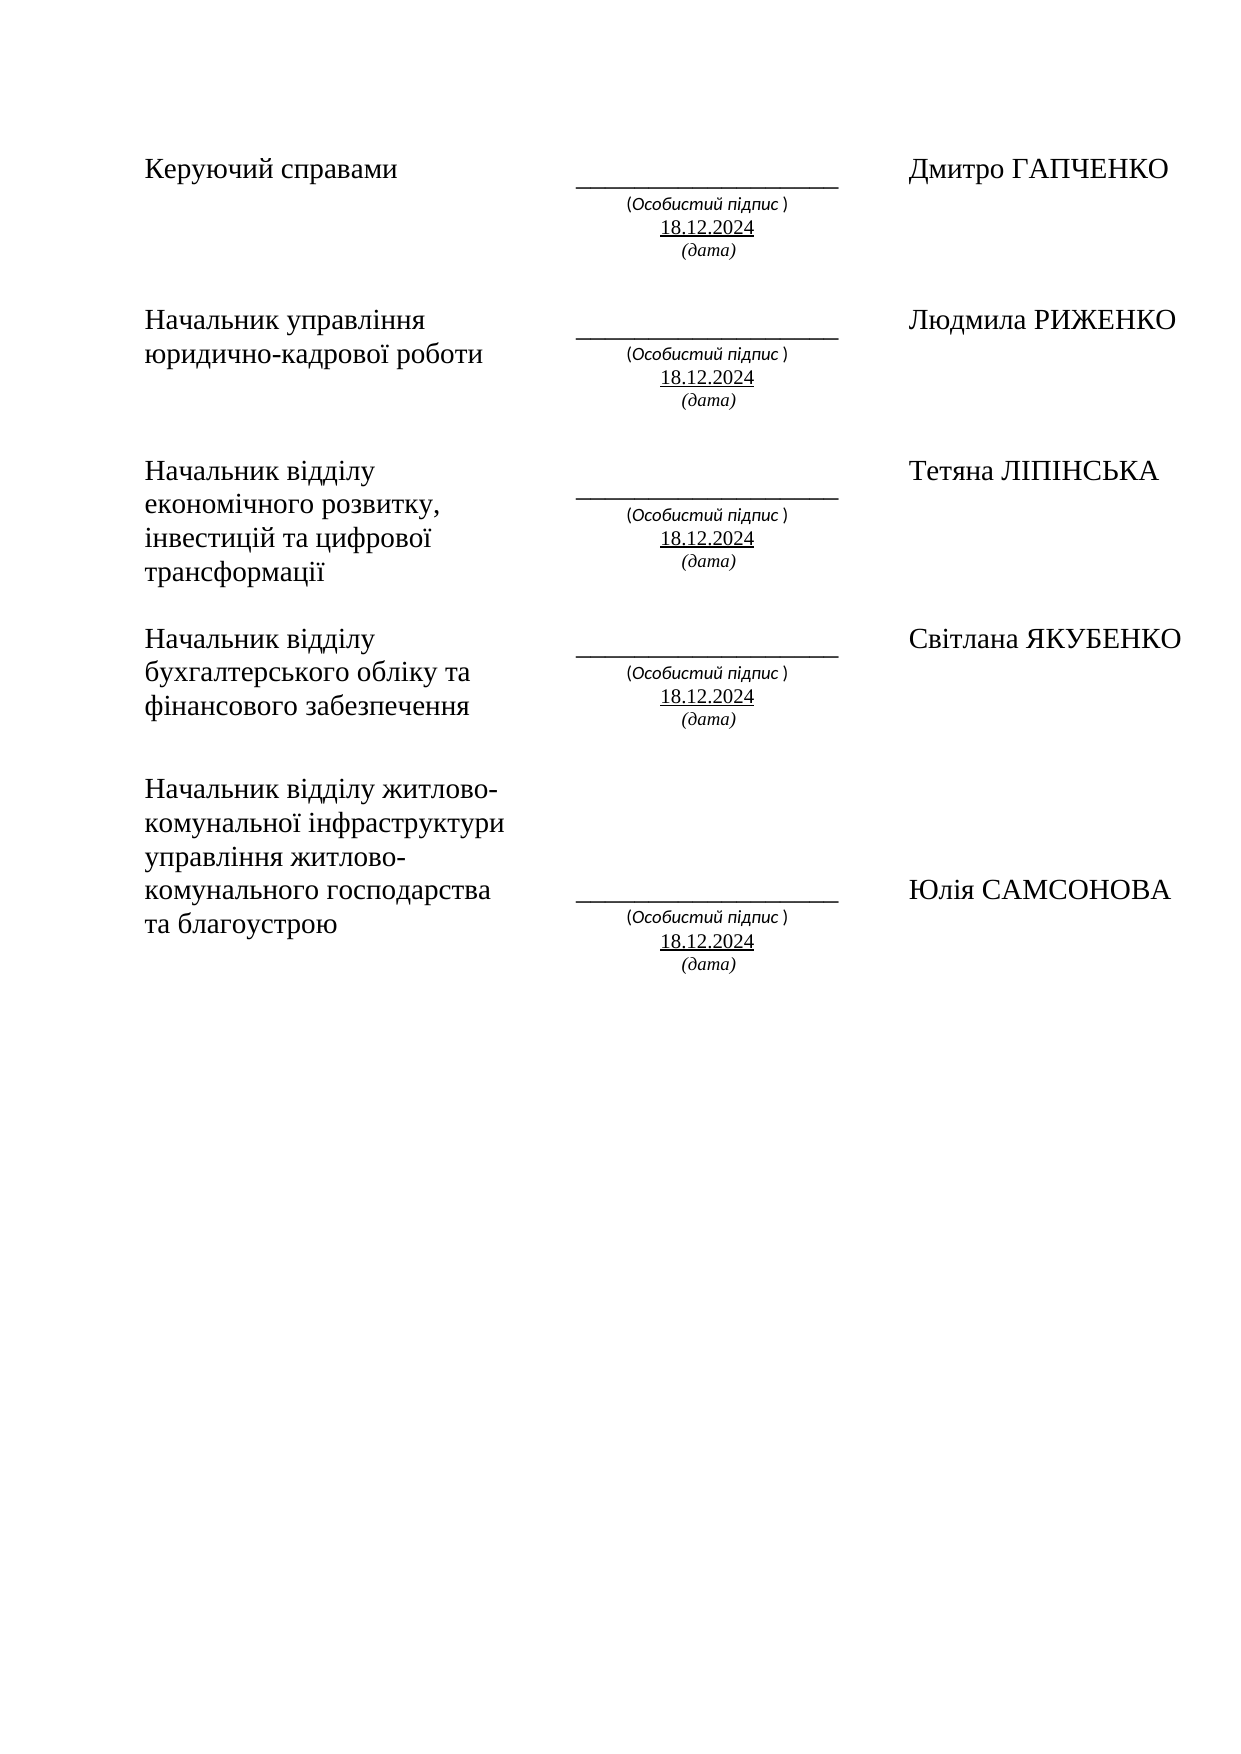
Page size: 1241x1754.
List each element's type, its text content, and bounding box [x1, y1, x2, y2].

table_cell Начальник відділу бухгалтерського обліку та фінансового забезпечення [133, 621, 517, 772]
table_cell Тетяна ЛІПІНСЬКА [897, 453, 1225, 621]
table_header Дмитро ГАПЧЕНКО [897, 152, 1225, 302]
table_cell __________________ (Особистий підпис ) 18.12.2024 (дата) [517, 303, 897, 453]
table_cell Юлія САМСОНОВА [897, 772, 1225, 1010]
table_cell Начальник відділу економічного розвитку, інвестицій та цифрової трансформації [133, 453, 517, 621]
table_cell Начальник управління юридично-кадрової роботи [133, 303, 517, 453]
table_cell __________________ (Особистий підпис ) 18.12.2024 (дата) [517, 621, 897, 772]
table_header __________________ (Особистий підпис ) 18.12.2024 (дата) [517, 152, 897, 302]
table_cell __________________ (Особистий підпис ) 18.12.2024 (дата) [517, 453, 897, 621]
table_cell Світлана ЯКУБЕНКО [897, 621, 1225, 772]
table_cell __________________ (Особистий підпис ) 18.12.2024 (дата) [517, 772, 897, 1010]
table_header Керуючий справами [133, 152, 517, 302]
table_cell Начальник відділу житлово-комунальної інфраструктури управління житлово-комунального господарства та благоустрою [133, 772, 517, 1010]
table_cell Людмила РИЖЕНКО [897, 303, 1225, 453]
